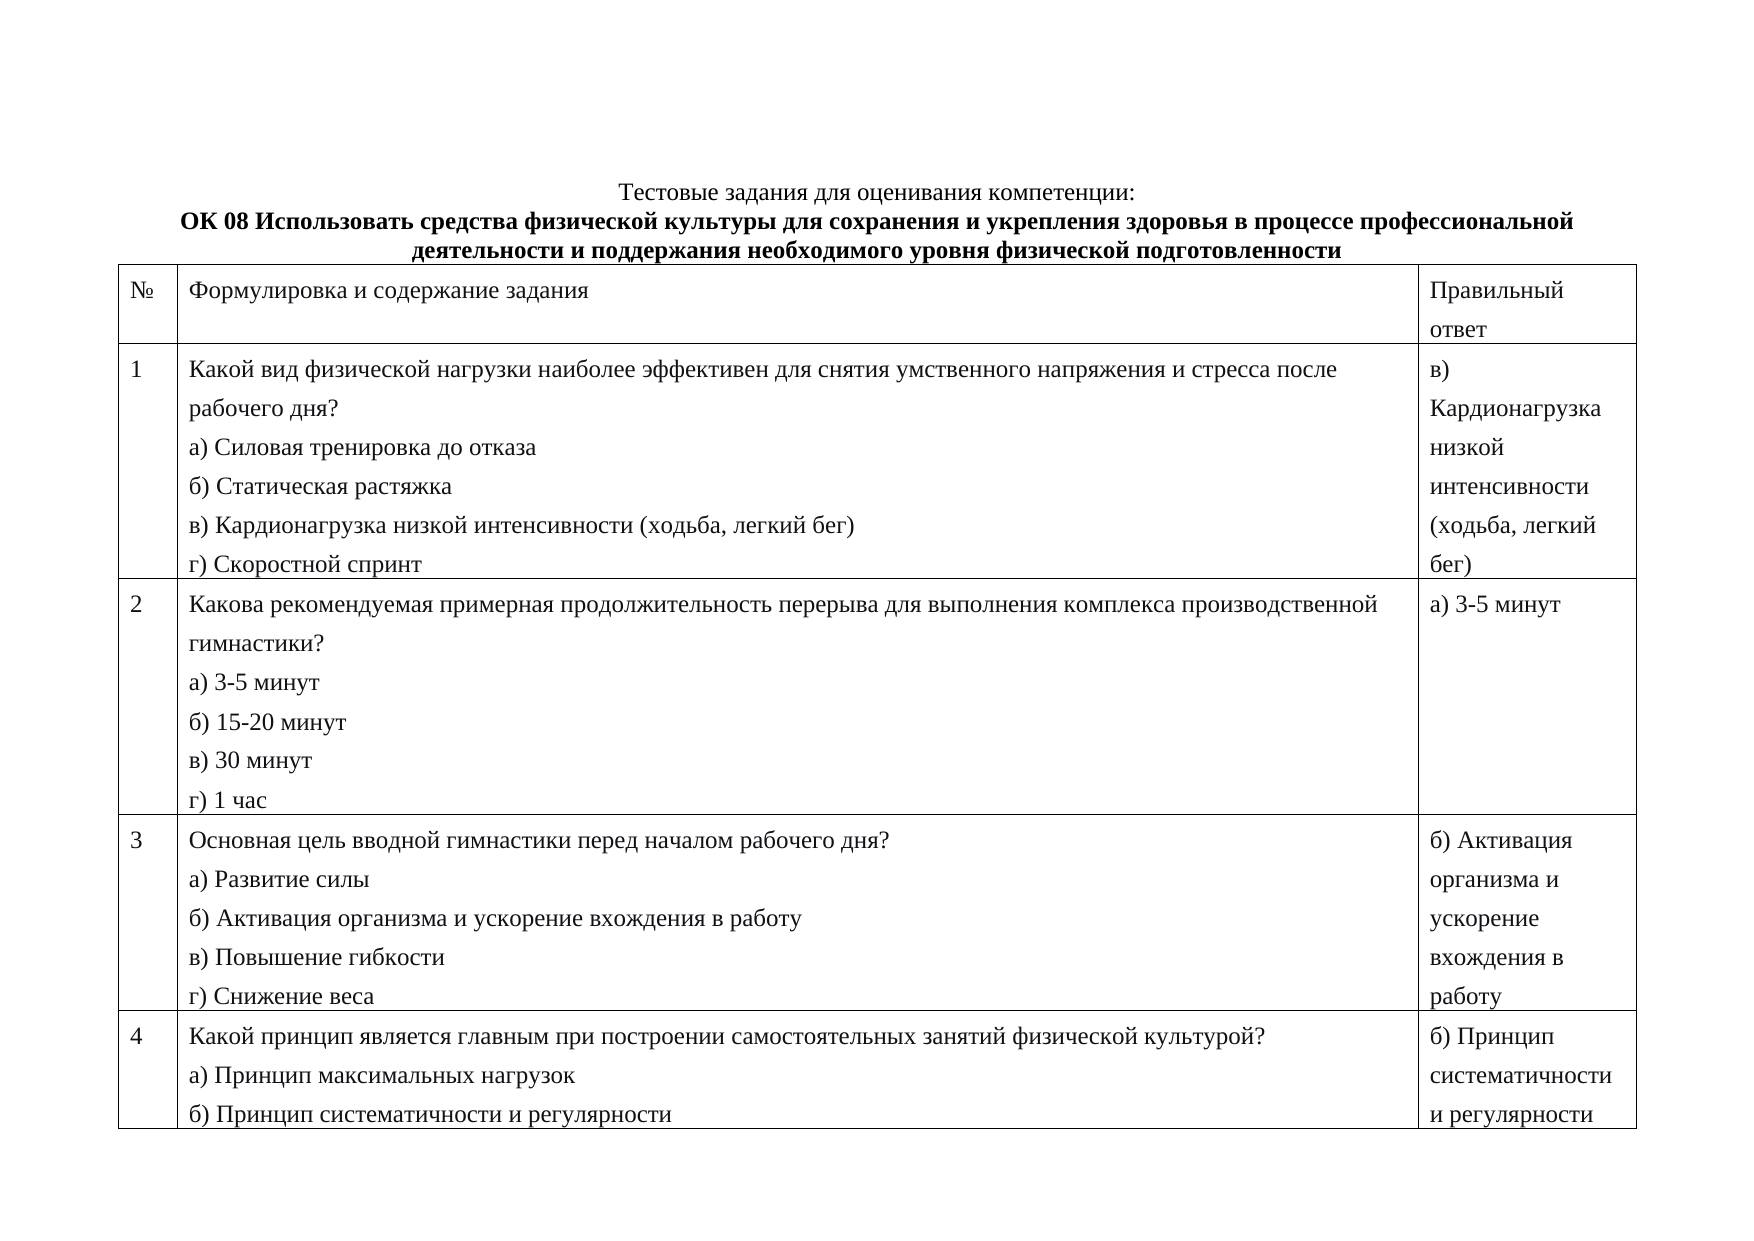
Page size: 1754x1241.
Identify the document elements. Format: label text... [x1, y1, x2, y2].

table_header № [119, 265, 177, 343]
table_header Правильный ответ [1419, 265, 1636, 343]
text ОК 08 Использовать средства физической культуры для сохранения и укрепления здоровья в процессе профессиональной деятельности и поддержания необходимого уровня физической подготовленности [118, 206, 1636, 263]
table_cell в) Кардионагрузка низкой интенсивности (ходьба, легкий бег) [1419, 344, 1636, 578]
table_cell 4 [119, 1011, 177, 1128]
table_cell 2 [119, 579, 177, 813]
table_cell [1419, 1011, 1636, 1128]
table_cell Основная цель вводной гимнастики перед началом рабочего дня? а) Развитие силы б) Активация организма и ускорение вхождения в работу в) Повышение гибкости г) Снижение веса [178, 815, 1418, 1010]
table_cell Какова рекомендуемая примерная продолжительность перерыва для выполнения комплекса производственной гимнастики? а) 3-5 минут б) 15-20 минут в) 30 минут г) 1 час [178, 579, 1418, 813]
table_cell Какой вид физической нагрузки наиболее эффективен для снятия умственного напряжения и стресса после рабочего дня? а) Силовая тренировка до отказа б) Статическая растяжка в) Кардионагрузка низкой интенсивности (ходьба, легкий бег) г) Скоростной спринт [178, 344, 1418, 578]
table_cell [178, 1011, 1418, 1128]
table_cell 1 [119, 344, 177, 578]
table_cell а) 3-5 минут [1419, 579, 1636, 813]
table_cell б) Активация организма и ускорение вхождения в работу [1419, 815, 1636, 1010]
table_header Формулировка и содержание задания [178, 265, 1418, 343]
table_cell 3 [119, 815, 177, 1010]
text Тестовые задания для оценивания компетенции: [118, 177, 1636, 206]
